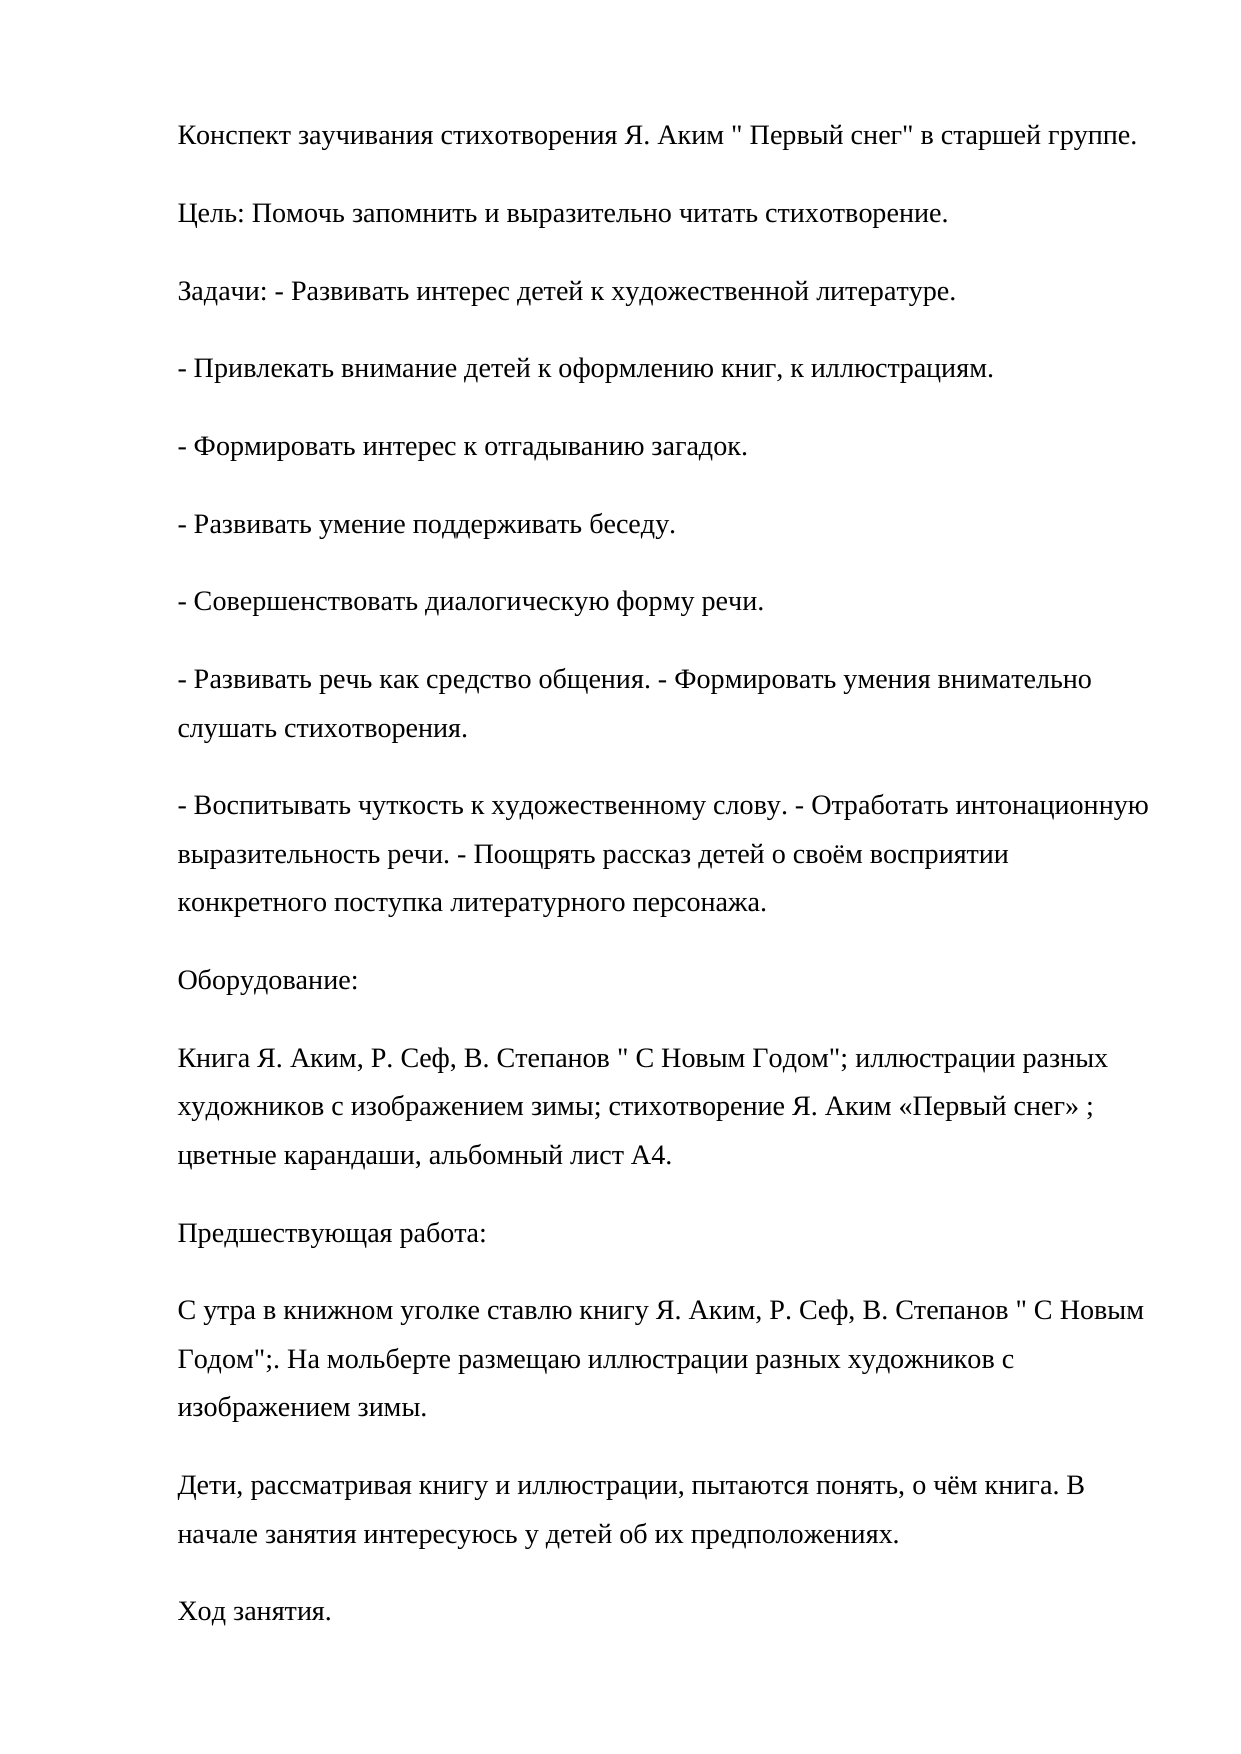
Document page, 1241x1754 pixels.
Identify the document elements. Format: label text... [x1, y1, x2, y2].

text С утра в книжном уголке ставлю книгу Я. Аким, Р. Сеф, В. Степанов " С Новым Годом";. На мольберте размещаю иллюстрации разных художников с изображением зимы. [177, 1293, 1152, 1423]
text - Воспитывать чуткость к художественному слову. - Отработать интонационную выразительность речи. - Поощрять рассказ детей о своём восприятии конкретного поступка литературного персонажа. [177, 788, 1152, 918]
text Книга Я. Аким, Р. Сеф, В. Степанов " С Новым Годом"; иллюстрации разных художников с изображением зимы; стихотворение Я. Аким «Первый снег» ; цветные карандаши, альбомный лист А4. [177, 1041, 1152, 1170]
text - Совершенствовать диалогическую форму речи. [177, 584, 1152, 617]
text Цель: Помочь запомнить и выразительно читать стихотворение. [177, 196, 1152, 228]
text Предшествующая работа: [177, 1216, 1152, 1248]
text - Развивать умение поддерживать беседу. [177, 507, 1152, 539]
text - Развивать речь как средство общения. - Формировать умения внимательно слушать стихотворения. [177, 662, 1152, 743]
text Ход занятия. [177, 1594, 1152, 1627]
text - Формировать интерес к отгадыванию загадок. [177, 429, 1152, 461]
text Задачи: - Развивать интерес детей к художественной литературе. [177, 273, 1152, 306]
text Конспект заучивания стихотворения Я. Аким " Первый снег" в старшей группе. [177, 118, 1152, 151]
text Дети, рассматривая книгу и иллюстрации, пытаются понять, о чём книга. В начале занятия интересуюсь у детей об их предположениях. [177, 1468, 1152, 1549]
text - Привлекать внимание детей к оформлению книг, к иллюстрациям. [177, 351, 1152, 384]
text Оборудование: [177, 963, 1152, 996]
